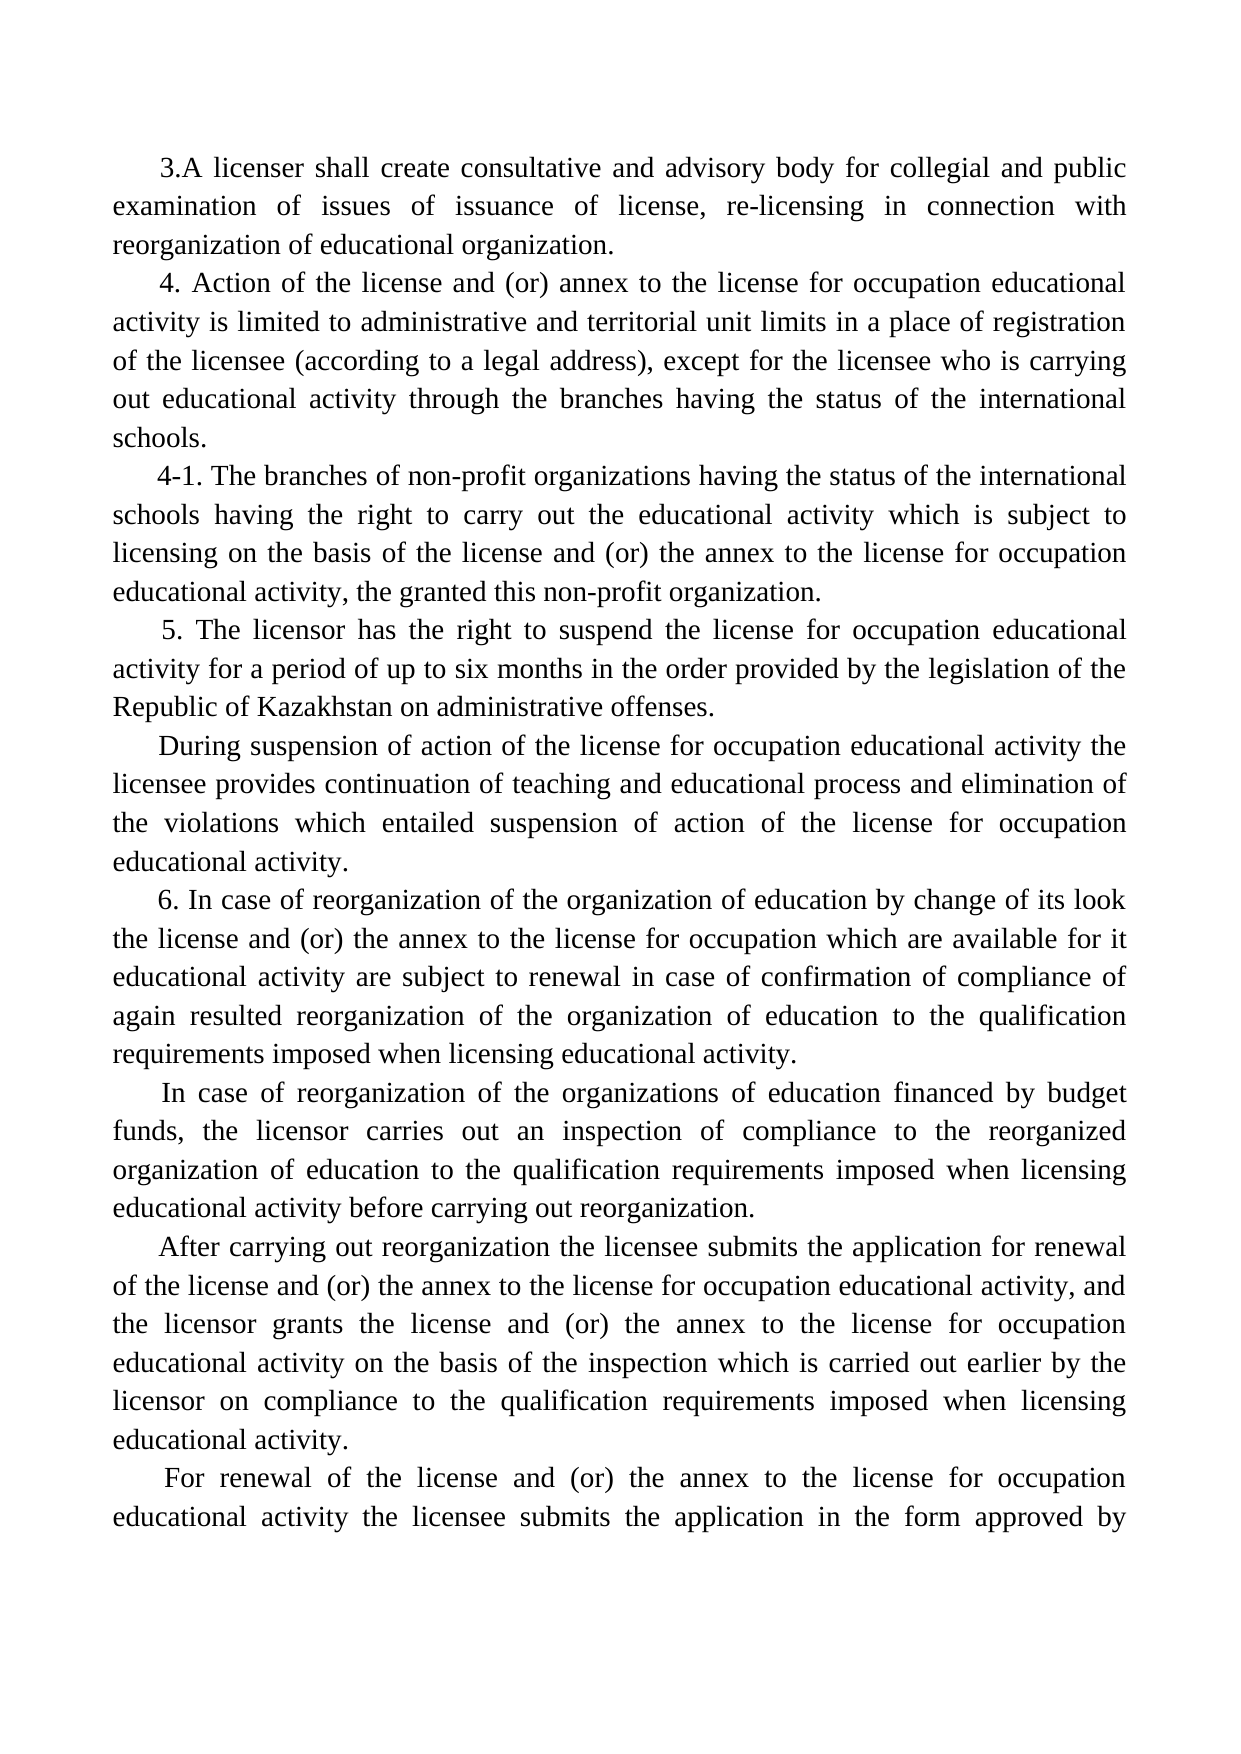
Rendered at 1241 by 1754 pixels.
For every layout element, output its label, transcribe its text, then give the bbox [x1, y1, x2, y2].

text After carrying out reorganization the licensee submits the application for renewal of the license and (or) the annex to the license for occupation educational activity, and the licensor grants the license and (or) the annex to the license for occupation educational activity on the basis of the inspection which is carried out earlier by the licensor on compliance to the qualification requirements imposed when licensing educational activity. [112, 1229, 1128, 1455]
text 5. The licensor has the right to suspend the license for occupation educational activity for a period of up to six months in the order provided by the legislation of the Republic of Kazakhstan on administrative offenses. [112, 612, 1128, 723]
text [112, 1460, 1128, 1532]
text In case of reorganization of the organizations of education financed by budget funds, the licensor carries out an inspection of compliance to the reorganized organization of education to the qualification requirements imposed when licensing educational activity before carrying out reorganization. [112, 1075, 1128, 1224]
text During suspension of action of the license for occupation educational activity the licensee provides continuation of teaching and educational process and elimination of the violations which entailed suspension of action of the license for occupation educational activity. [112, 728, 1128, 877]
text 4-1. The branches of non-profit organizations having the status of the international schools having the right to carry out the educational activity which is subject to licensing on the basis of the license and (or) the annex to the license for occupation educational activity, the granted this non-profit organization. [112, 458, 1128, 607]
text 3.A licenser shall create consultative and advisory body for collegial and public examination of issues of issuance of license, re-licensing in connection with reorganization of educational organization. [112, 150, 1128, 261]
text 4. Action of the license and (or) annex to the license for occupation educational activity is limited to administrative and territorial unit limits in a place of registration of the licensee (according to a legal address), except for the licensee who is carrying out educational activity through the branches having the status of the international schools. [112, 266, 1128, 453]
text 6. In case of reorganization of the organization of education by change of its look the license and (or) the annex to the license for occupation which are available for it educational activity are subject to renewal in case of confirmation of compliance of again resulted reorganization of the organization of education to the qualification requirements imposed when licensing educational activity. [112, 882, 1128, 1070]
